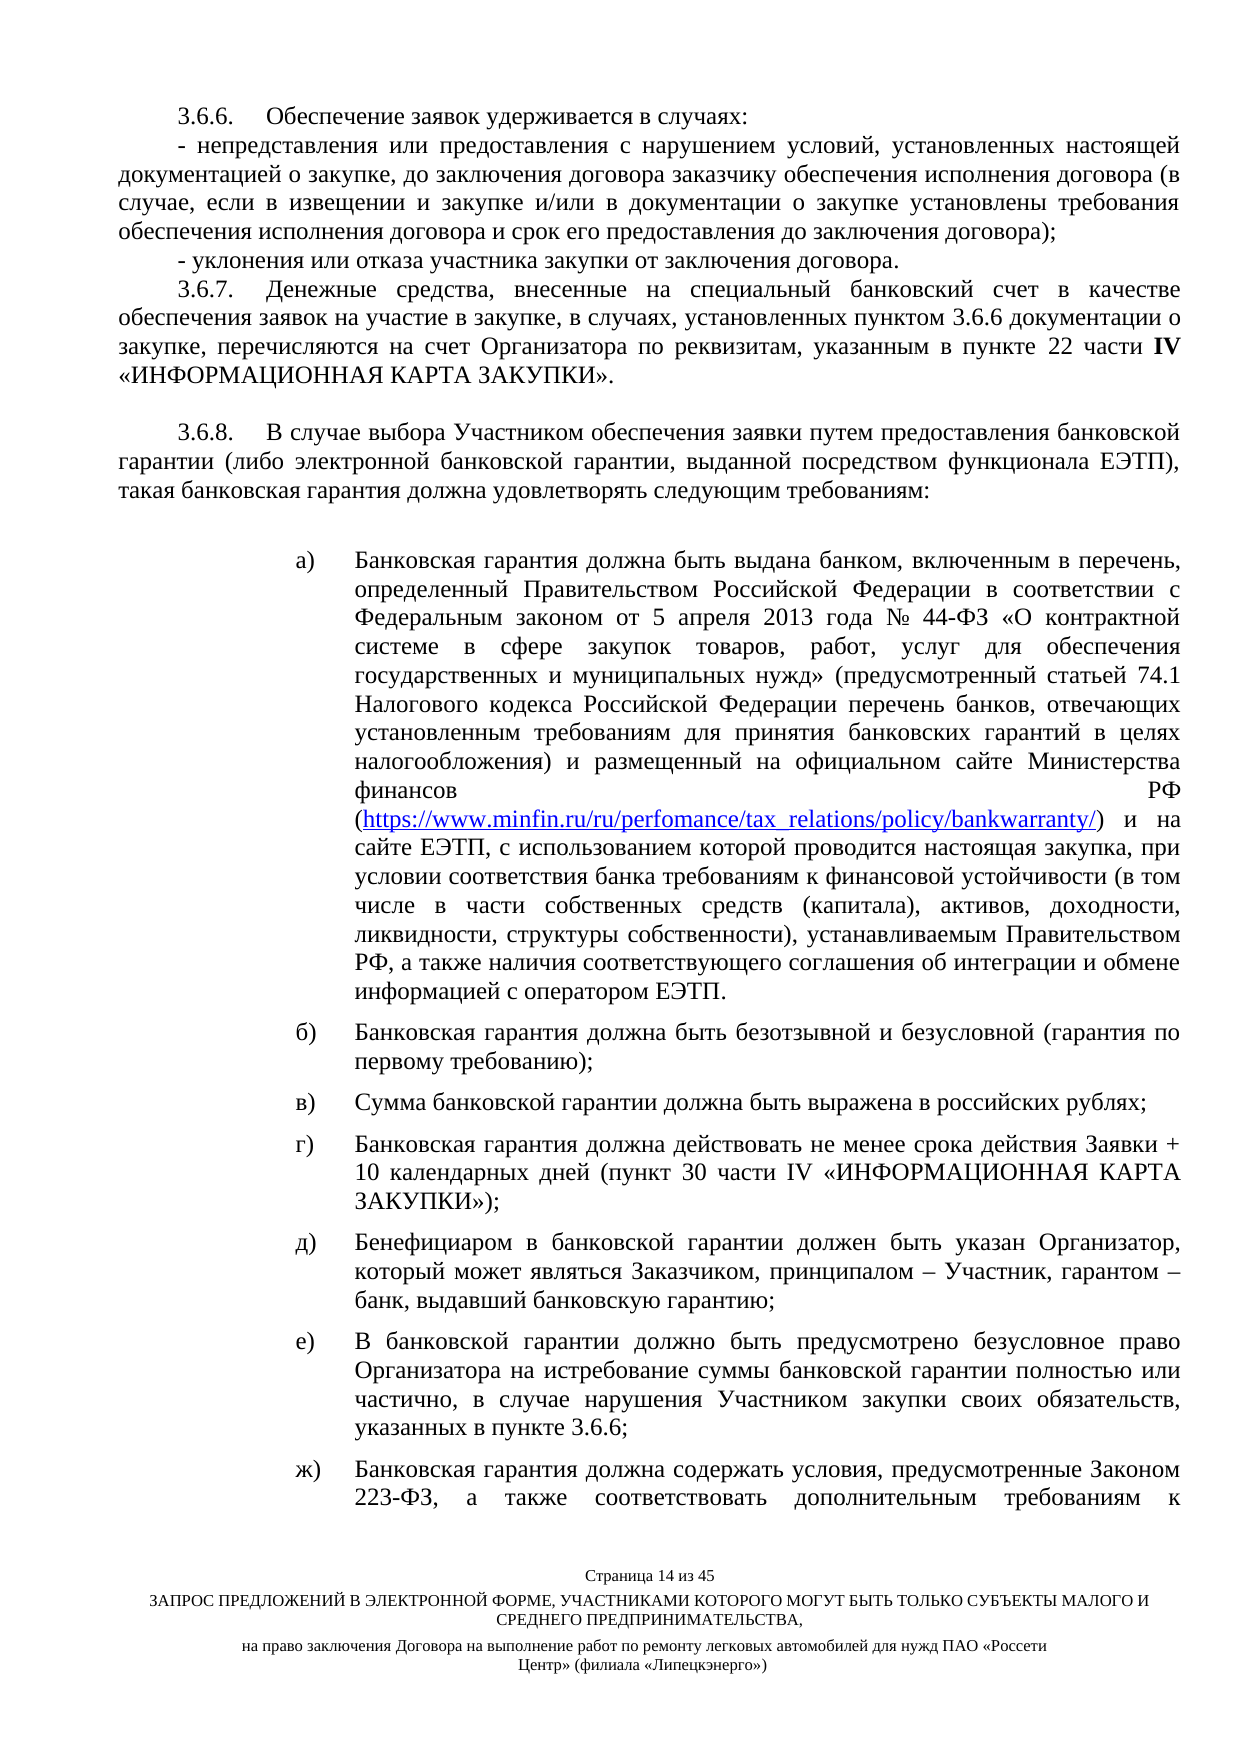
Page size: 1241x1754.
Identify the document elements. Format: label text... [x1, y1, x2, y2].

list Банковская гарантия должна действовать не менее срока действия Заявки + 10 календарных дней (пункт 30 части IV «ИНФОРМАЦИОННАЯ КАРТА ЗАКУПКИ»); [295, 1129, 1181, 1215]
list Бенефициаром в банковской гарантии должен быть указан Организатор, который может являться Заказчиком, принципалом – Участник, гарантом – банк, выдавший банковскую гарантию; [295, 1227, 1181, 1314]
subtitle В случае выбора Участником обеспечения заявки путем предоставления банковской гарантии (либо электронной банковской гарантии, выданной посредством функционала ЕЭТП), такая банковская гарантия должна удовлетворять следующим требованиям: [118, 417, 1181, 504]
text - уклонения или отказа участника закупки от заключения договора. [118, 245, 1181, 274]
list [295, 1454, 1181, 1511]
list В банковской гарантии должно быть предусмотрено безусловное право Организатора на истребование суммы банковской гарантии полностью или частично, в случае нарушения Участником закупки своих обязательств, указанных в пункте 3.6.6; [295, 1326, 1181, 1441]
list Сумма банковской гарантии должна быть выражена в российских рублях; [295, 1087, 1181, 1116]
text - непредставления или предоставления с нарушением условий, установленных настоящей документацией о закупке, до заключения договора заказчику обеспечения исполнения договора (в случае, если в извещении и закупке и/или в документации о закупке установлены требования обеспечения исполнения договора и срок его предоставления до заключения договора); [118, 130, 1181, 245]
list Банковская гарантия должна быть безотзывной и безусловной (гарантия по первому требованию); [295, 1017, 1181, 1075]
subtitle Обеспечение заявок удерживается в случаях: [118, 101, 1181, 130]
list Банковская гарантия должна быть выдана банком, включенным в перечень, определенный Правительством Российской Федерации в соответствии с Федеральным законом от 5 апреля 2013 года № 44-ФЗ «О контрактной системе в сфере закупок товаров, работ, услуг для обеспечения государственных и муниципальных нужд» (предусмотренный статьей 74.1 Налогового кодекса Российской Федерации перечень банков, отвечающих установленным требованиям для принятия банковских гарантий в целях налогообложения) и размещенный на официальном сайте Министерства финансов РФ (https://www.minfin.ru/ru/perfomance/tax_relations/policy/bankwarranty/) и на сайте ЕЭТП, с использованием которой проводится настоящая закупка, при условии соответствия банка требованиям к финансовой устойчивости (в том числе в части собственных средств (капитала), активов, доходности, ликвидности, структуры собственности), устанавливаемым Правительством РФ, а также наличия соответствующего соглашения об интеграции и обмене информацией с оператором ЕЭТП. [295, 545, 1181, 1005]
subtitle Денежные средства, внесенные на специальный банковский счет в качестве обеспечения заявок на участие в закупке, в случаях, установленных пунктом 3.6.6 документации о закупке, перечисляются на счет Организатора по реквизитам, указанным в пункте 22 части IV «ИНФОРМАЦИОННАЯ КАРТА ЗАКУПКИ». [118, 274, 1181, 389]
